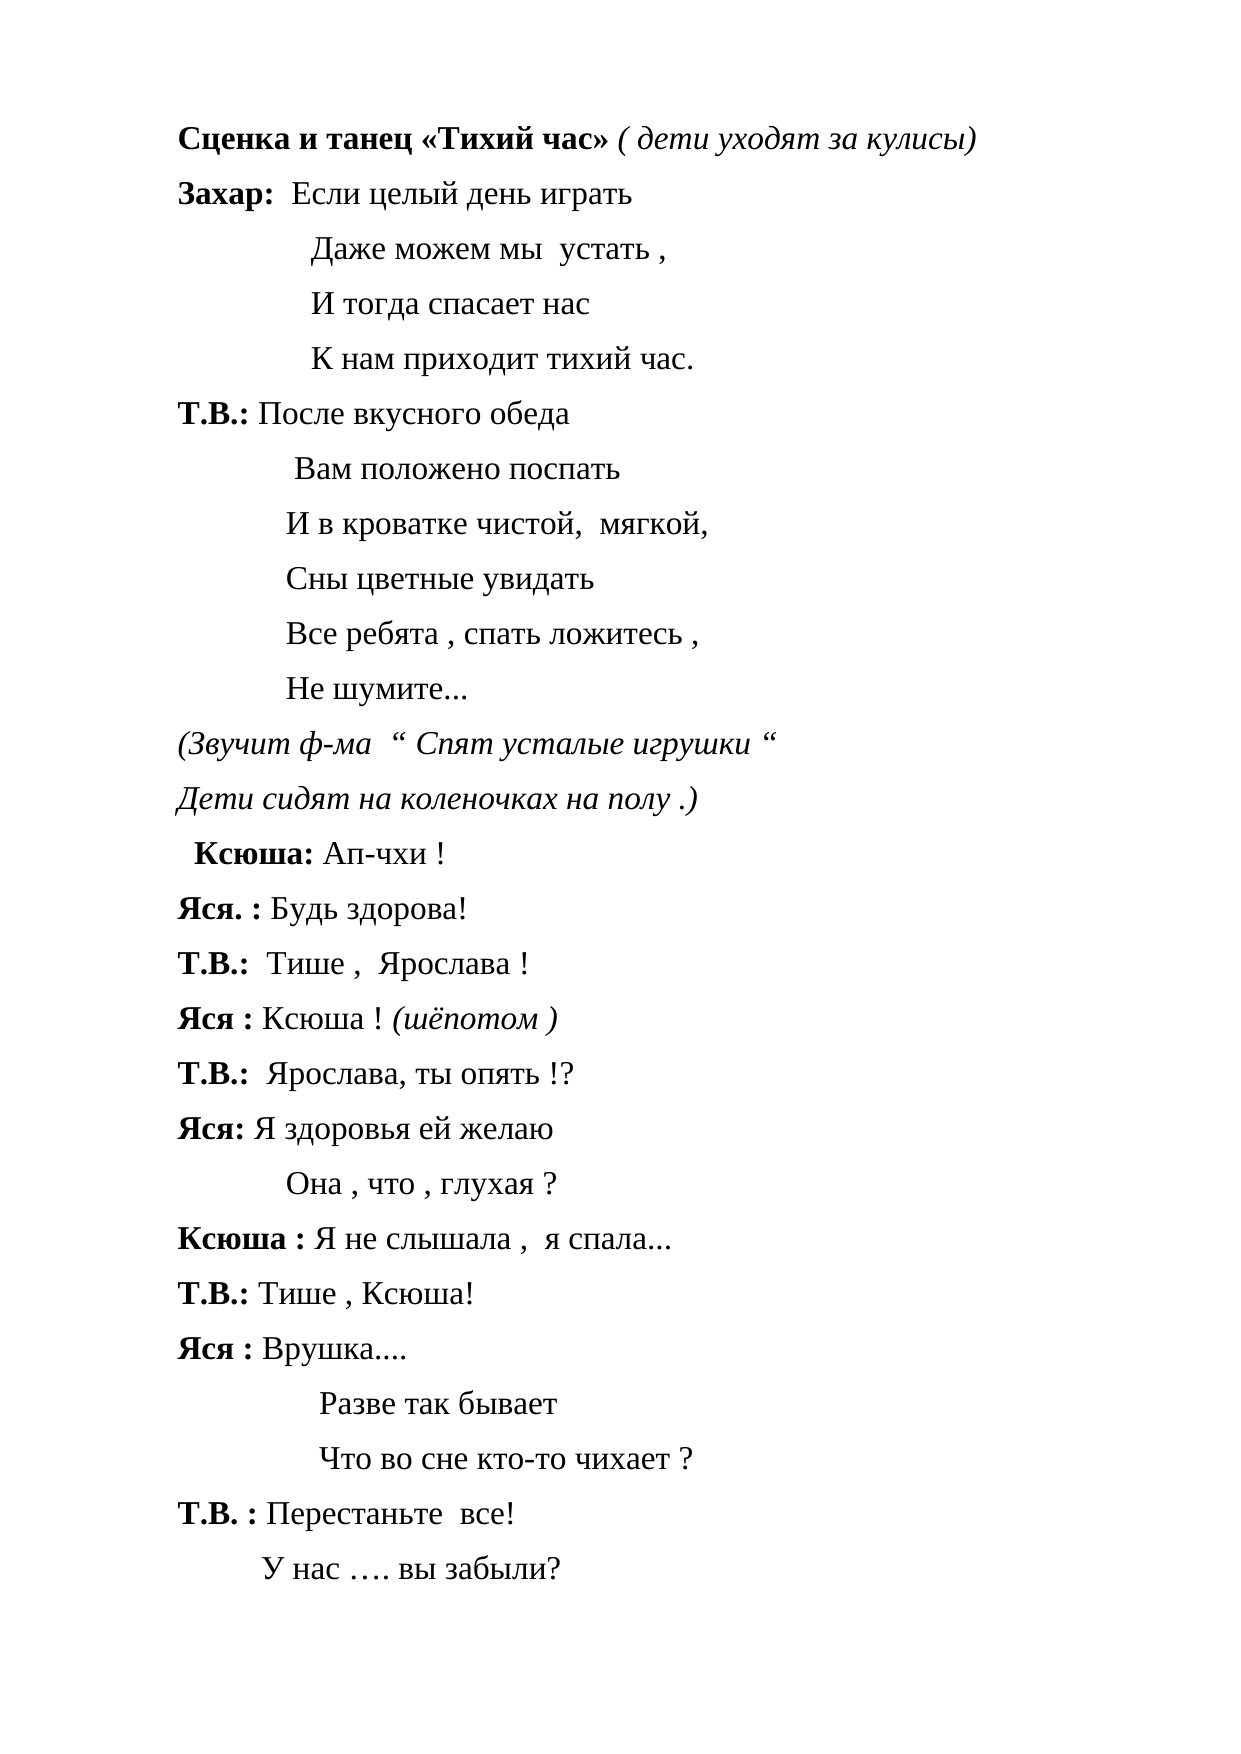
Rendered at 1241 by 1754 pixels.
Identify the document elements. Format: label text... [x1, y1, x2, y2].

text Яся : Врушка.... [177, 1328, 1152, 1366]
text Дети сидят на коленочках на полу .) [177, 778, 1152, 816]
text И в кроватке чистой, мягкой, [177, 503, 1152, 541]
text Даже можем мы устать , [177, 228, 1152, 266]
text Что во сне кто-то чихает ? [177, 1438, 1152, 1476]
text Сны цветные увидать [177, 558, 1152, 596]
text Не шумите... [177, 668, 1152, 706]
text (Звучит ф-ма “ Спят усталые игрушки “ [177, 723, 1152, 761]
text Т.В.: После вкусного обеда [177, 393, 1152, 431]
text Ксюша: Ап-чхи ! [177, 833, 1152, 871]
text Т.В.: Тише , Ярослава ! [177, 943, 1152, 981]
text Разве так бывает [177, 1383, 1152, 1421]
text Яся: Я здоровья ей желаю [177, 1108, 1152, 1146]
text Сценка и танец «Тихий час» ( дети уходят за кулисы) [177, 118, 1152, 156]
text Захар: Если целый день играть [177, 173, 1152, 211]
text Она , что , глухая ? [177, 1163, 1152, 1201]
text Т.В.: Тише , Ксюша! [177, 1273, 1152, 1311]
text У нас …. вы забыли? [177, 1548, 1152, 1586]
text К нам приходит тихий час. [177, 338, 1152, 376]
text Т.В. : Перестаньте все! [177, 1493, 1152, 1531]
text Ксюша : Я не слышала , я спала... [177, 1218, 1152, 1256]
text Яся : Ксюша ! (шёпотом ) [177, 998, 1152, 1036]
text И тогда спасает нас [177, 283, 1152, 321]
text Т.В.: Ярослава, ты опять !? [177, 1053, 1152, 1091]
text Яся. : Будь здорова! [177, 888, 1152, 926]
text Вам положено поспать [177, 448, 1152, 486]
text Все ребята , спать ложитесь , [177, 613, 1152, 651]
